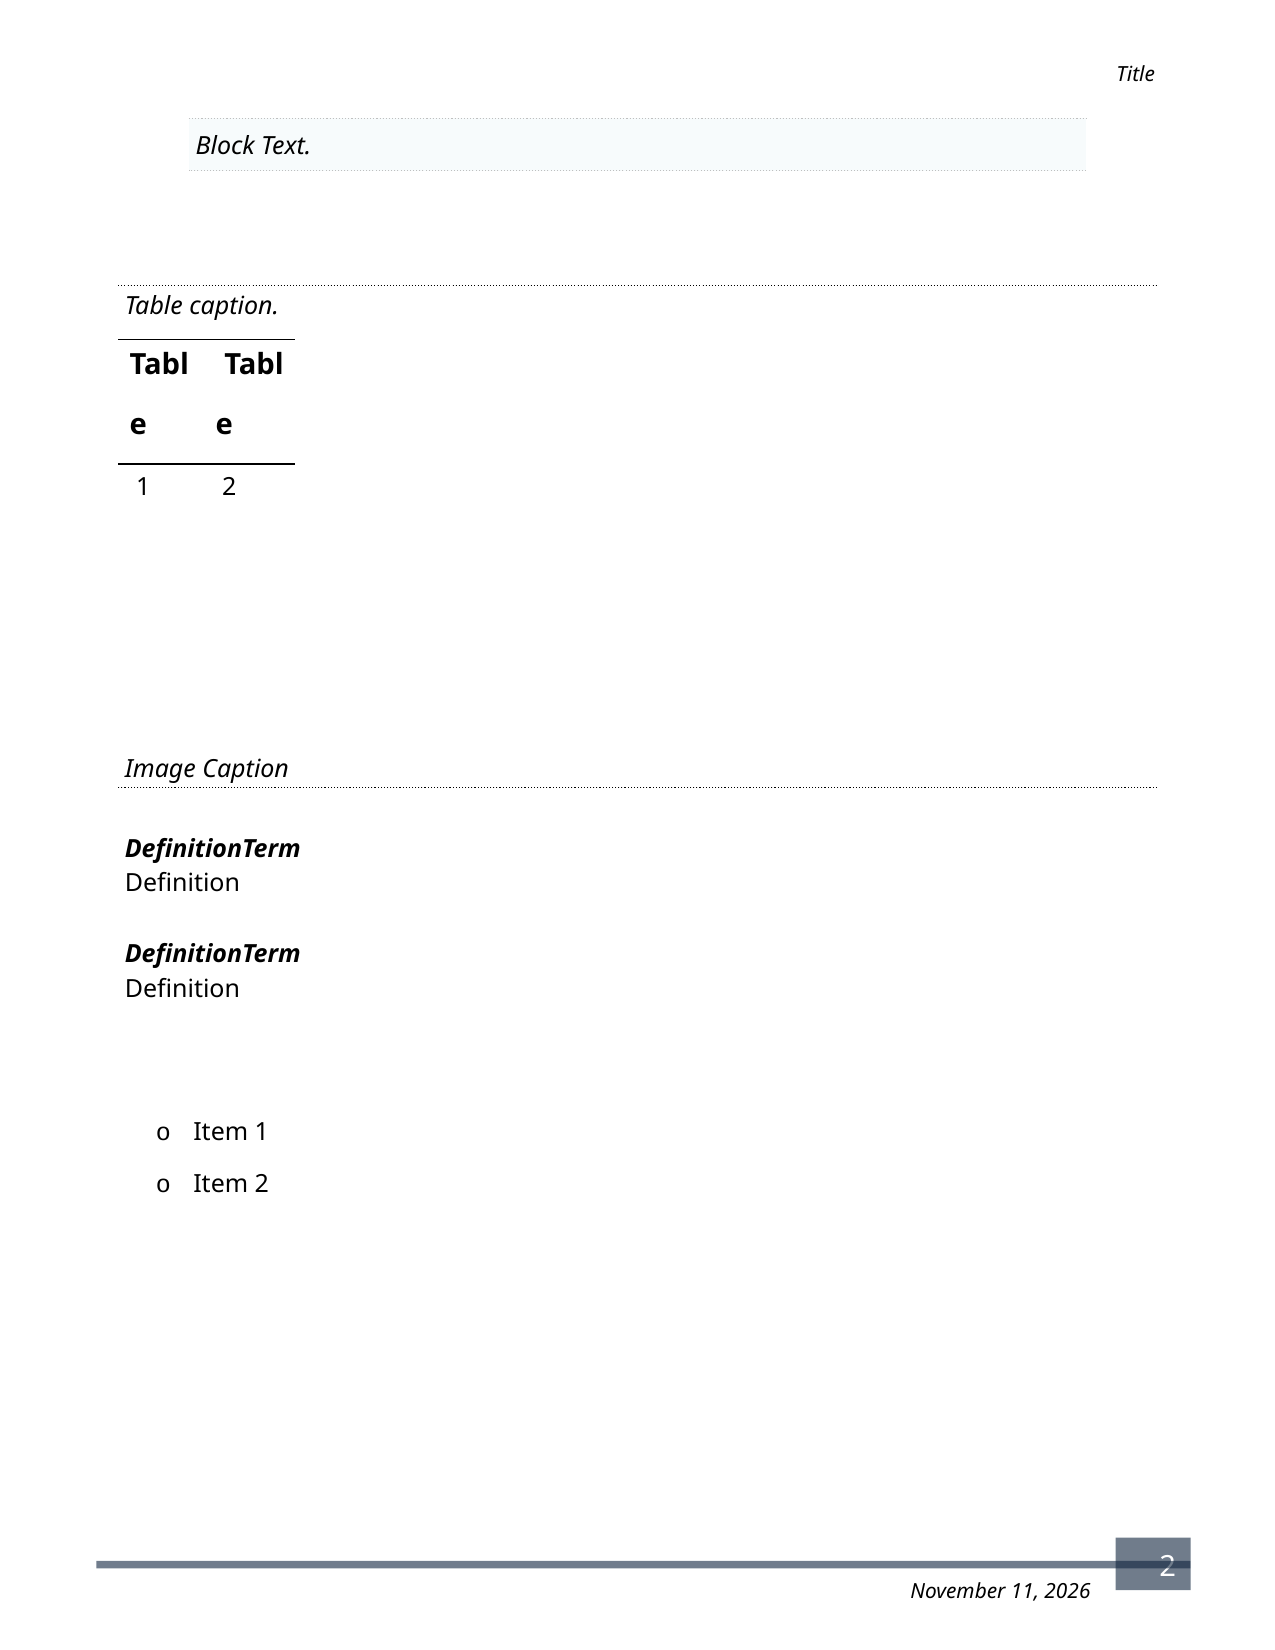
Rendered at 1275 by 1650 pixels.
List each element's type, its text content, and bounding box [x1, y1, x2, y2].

table_cell 1 [118, 465, 204, 520]
list Item 2 [156, 1165, 1157, 1199]
text DefinitionTerm [118, 830, 1157, 864]
text DefinitionTerm [118, 936, 1157, 970]
table_cell 2 [204, 465, 295, 520]
text Definition [118, 970, 1157, 1004]
text Definition [118, 864, 1157, 898]
list Item 1 [156, 1114, 1157, 1148]
text Image Caption [118, 750, 1157, 788]
text Block Text. [189, 118, 1086, 171]
text Table caption. [118, 284, 1157, 322]
table_header Table [118, 340, 204, 463]
table_header Table [204, 340, 295, 463]
